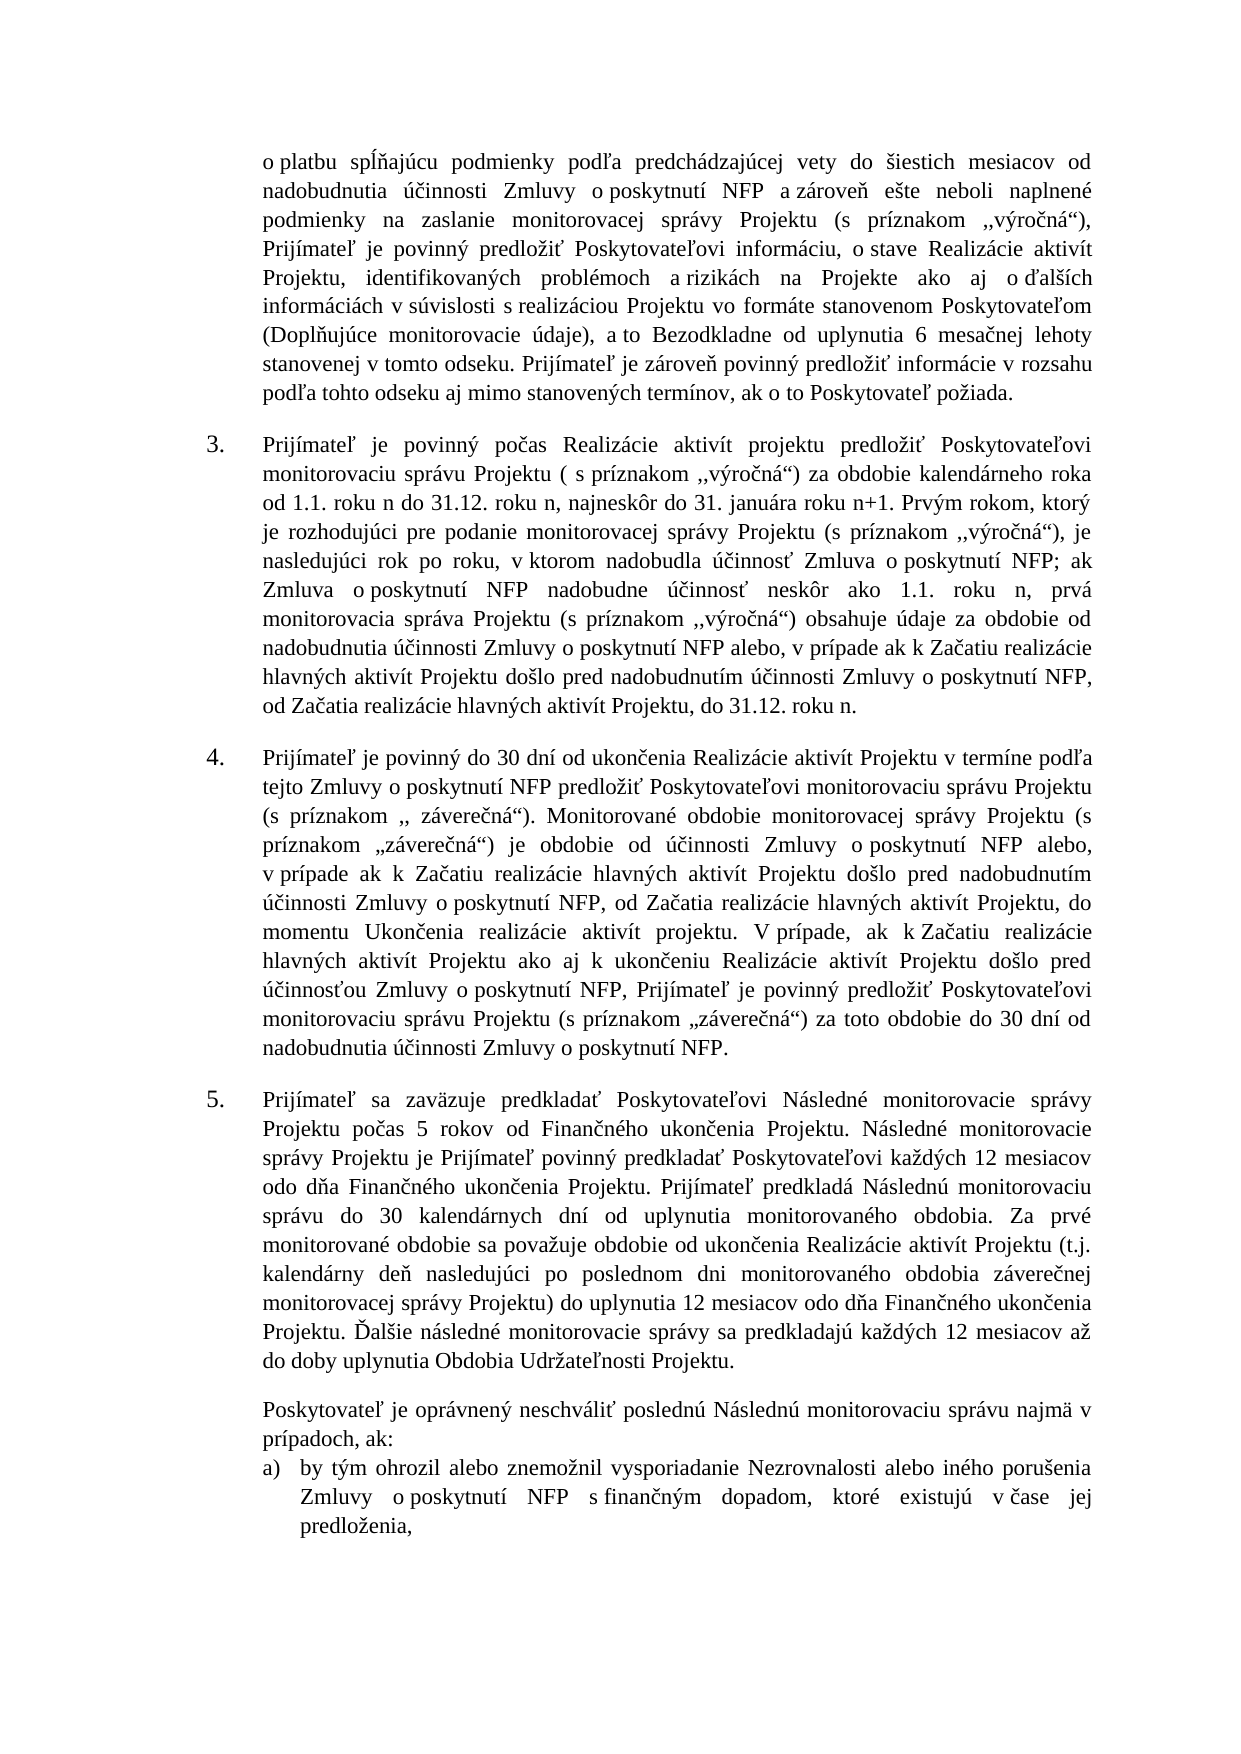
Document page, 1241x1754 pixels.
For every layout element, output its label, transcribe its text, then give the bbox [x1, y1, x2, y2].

list Prijímateľ sa zaväzuje predkladať Poskytovateľovi Následné monitorovacie správy Projektu počas 5 rokov od Finančného ukončenia Projektu. Následné monitorovacie správy Projektu je Prijímateľ povinný predkladať Poskytovateľovi každých 12 mesiacov odo dňa Finančného ukončenia Projektu. Prijímateľ predkladá Následnú monitorovaciu správu do 30 kalendárnych dní od uplynutia monitorovaného obdobia. Za prvé monitorované obdobie sa považuje obdobie od ukončenia Realizácie aktivít Projektu (t.j. kalendárny deň nasledujúci po poslednom dni monitorovaného obdobia záverečnej monitorovacej správy Projektu) do uplynutia 12 mesiacov odo dňa Finančného ukončenia Projektu. Ďalšie následné monitorovacie správy sa predkladajú každých 12 mesiacov až do doby uplynutia Obdobia Udržateľnosti Projektu. [206, 1084, 1092, 1373]
text Poskytovateľ je oprávnený neschváliť poslednú Následnú monitorovaciu správu najmä v prípadoch, ak: [262, 1397, 1092, 1452]
list Prijímateľ je povinný počas Realizácie aktivít projektu predložiť Poskytovateľovi monitorovaciu správu Projektu ( s príznakom ,,výročná“) za obdobie kalendárneho roka od 1.1. roku n do 31.12. roku n, najneskôr do 31. januára roku n+1. Prvým rokom, ktorý je rozhodujúci pre podanie monitorovacej správy Projektu (s príznakom ,,výročná“), je nasledujúci rok po roku, v ktorom nadobudla účinnosť Zmluva o poskytnutí NFP; ak Zmluva o poskytnutí NFP nadobudne účinnosť neskôr ako 1.1. roku n, prvá monitorovacia správa Projektu (s príznakom ,,výročná“) obsahuje údaje za obdobie od nadobudnutia účinnosti Zmluvy o poskytnutí NFP alebo, v prípade ak k Začatiu realizácie hlavných aktivít Projektu došlo pred nadobudnutím účinnosti Zmluvy o poskytnutí NFP, od Začatia realizácie hlavných aktivít Projektu, do 31.12. roku n. [206, 429, 1092, 718]
list Prijímateľ je povinný do 30 dní od ukončenia Realizácie aktivít Projektu v termíne podľa tejto Zmluvy o poskytnutí NFP predložiť Poskytovateľovi monitorovaciu správu Projektu (s príznakom ,, záverečná“). Monitorované obdobie monitorovacej správy Projektu (s príznakom „záverečná“) je obdobie od účinnosti Zmluvy o poskytnutí NFP alebo, v prípade ak k Začatiu realizácie hlavných aktivít Projektu došlo pred nadobudnutím účinnosti Zmluvy o poskytnutí NFP, od Začatia realizácie hlavných aktivít Projektu, do momentu Ukončenia realizácie aktivít projektu. V prípade, ak k Začatiu realizácie hlavných aktivít Projektu ako aj k ukončeniu Realizácie aktivít Projektu došlo pred účinnosťou Zmluvy o poskytnutí NFP, Prijímateľ je povinný predložiť Poskytovateľovi monitorovaciu správu Projektu (s príznakom „záverečná“) za toto obdobie do 30 dní od nadobudnutia účinnosti Zmluvy o poskytnutí NFP. [206, 742, 1092, 1060]
list by tým ohrozil alebo znemožnil vysporiadanie Nezrovnalosti alebo iného porušenia Zmluvy o poskytnutí NFP s finančným dopadom, ktoré existujú v čase jej predloženia, [262, 1454, 1092, 1539]
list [206, 148, 1092, 406]
